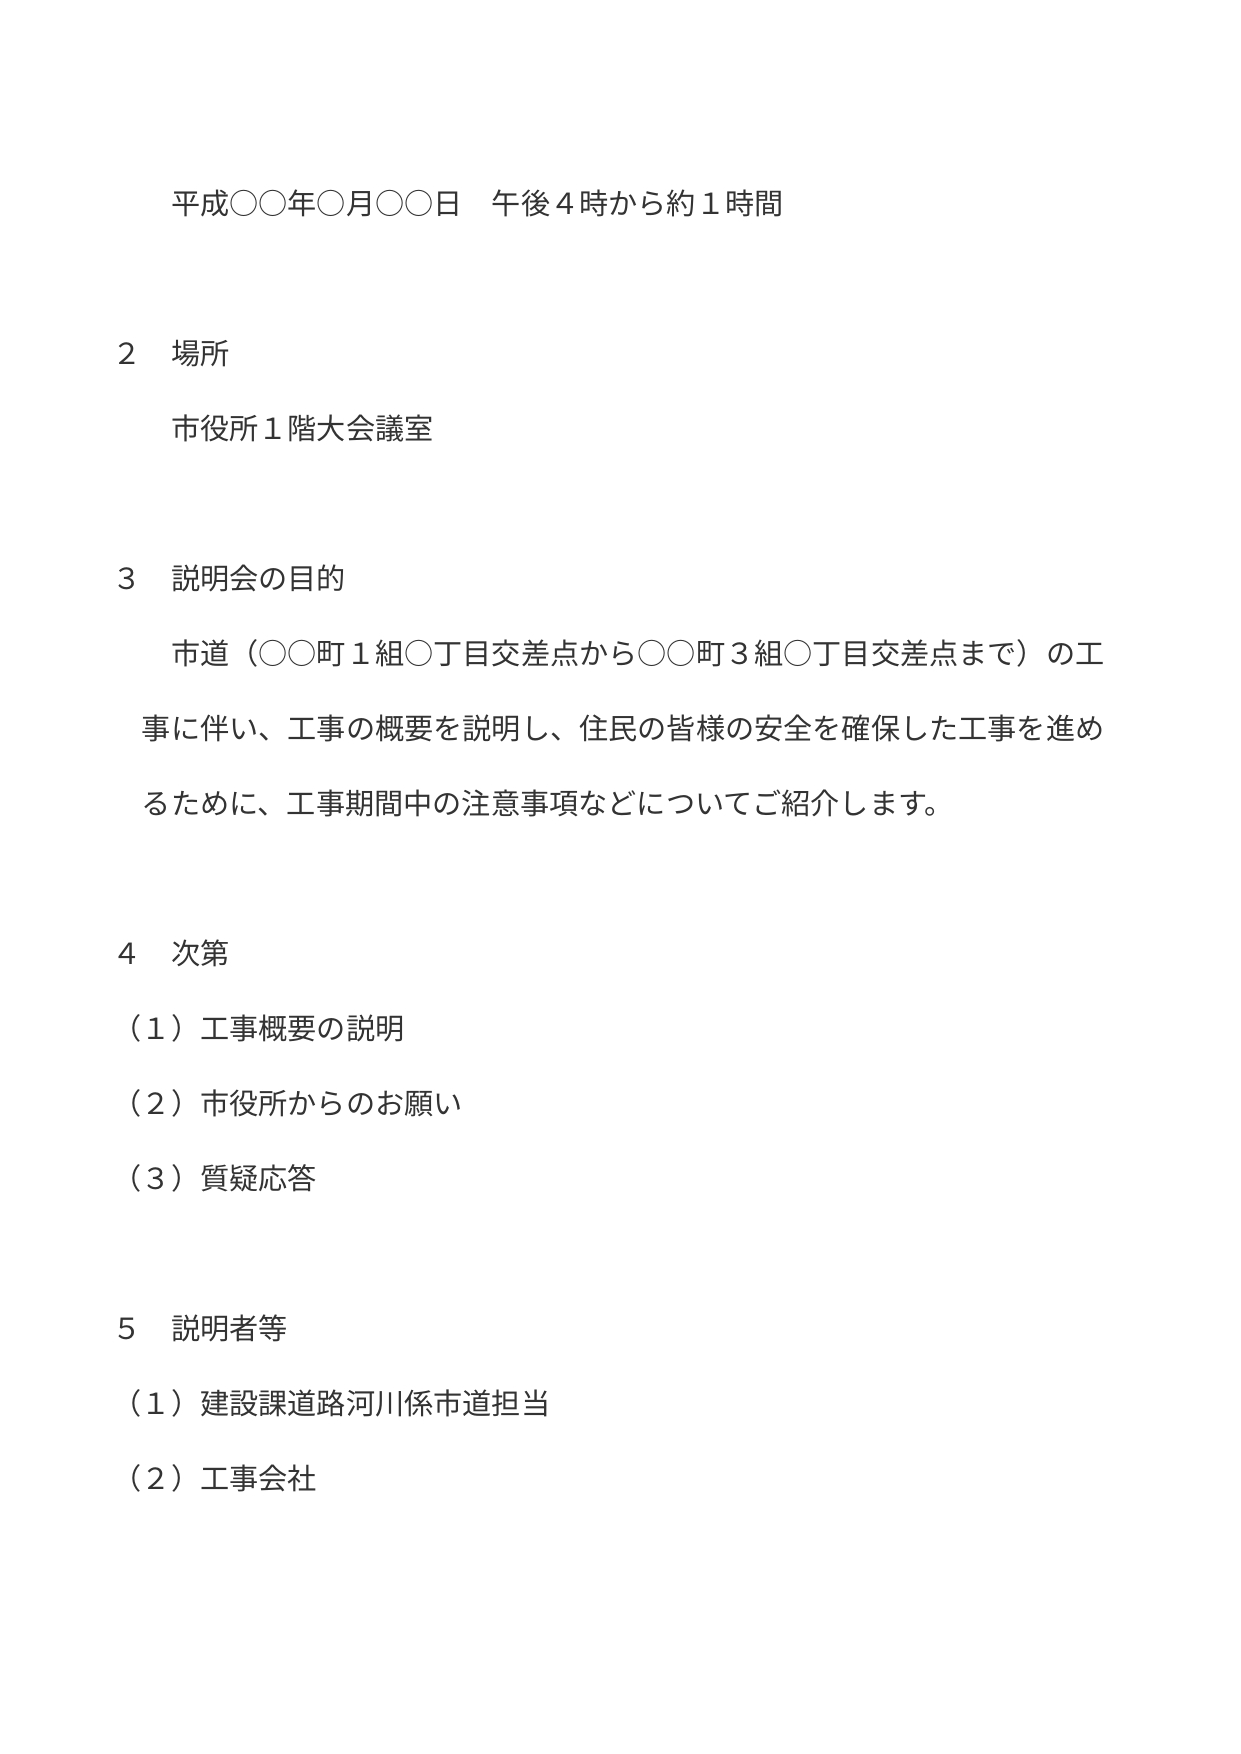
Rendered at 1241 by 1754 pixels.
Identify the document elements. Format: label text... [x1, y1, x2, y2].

text （１）建設課道路河川係市道担当 [112, 1364, 1128, 1439]
text ４ 次第 [112, 914, 1128, 989]
text ３ 説明会の目的 [112, 539, 1128, 614]
text 市道（○○町１組○丁目交差点から○○町３組○丁目交差点まで）の工事に伴い、工事の概要を説明し、住民の皆様の安全を確保した工事を進めるために、工事期間中の注意事項などについてご紹介します。 [112, 614, 1128, 839]
text 平成○○年○月○○日 午後４時から約１時間 [112, 164, 1128, 239]
text 市役所１階大会議室 [112, 389, 1128, 464]
text （２）工事会社 [112, 1439, 1128, 1514]
text ５ 説明者等 [112, 1289, 1128, 1364]
text ２ 場所 [112, 314, 1128, 389]
text （３）質疑応答 [112, 1139, 1128, 1214]
text （２）市役所からのお願い [112, 1064, 1128, 1139]
text （１）工事概要の説明 [112, 989, 1128, 1064]
